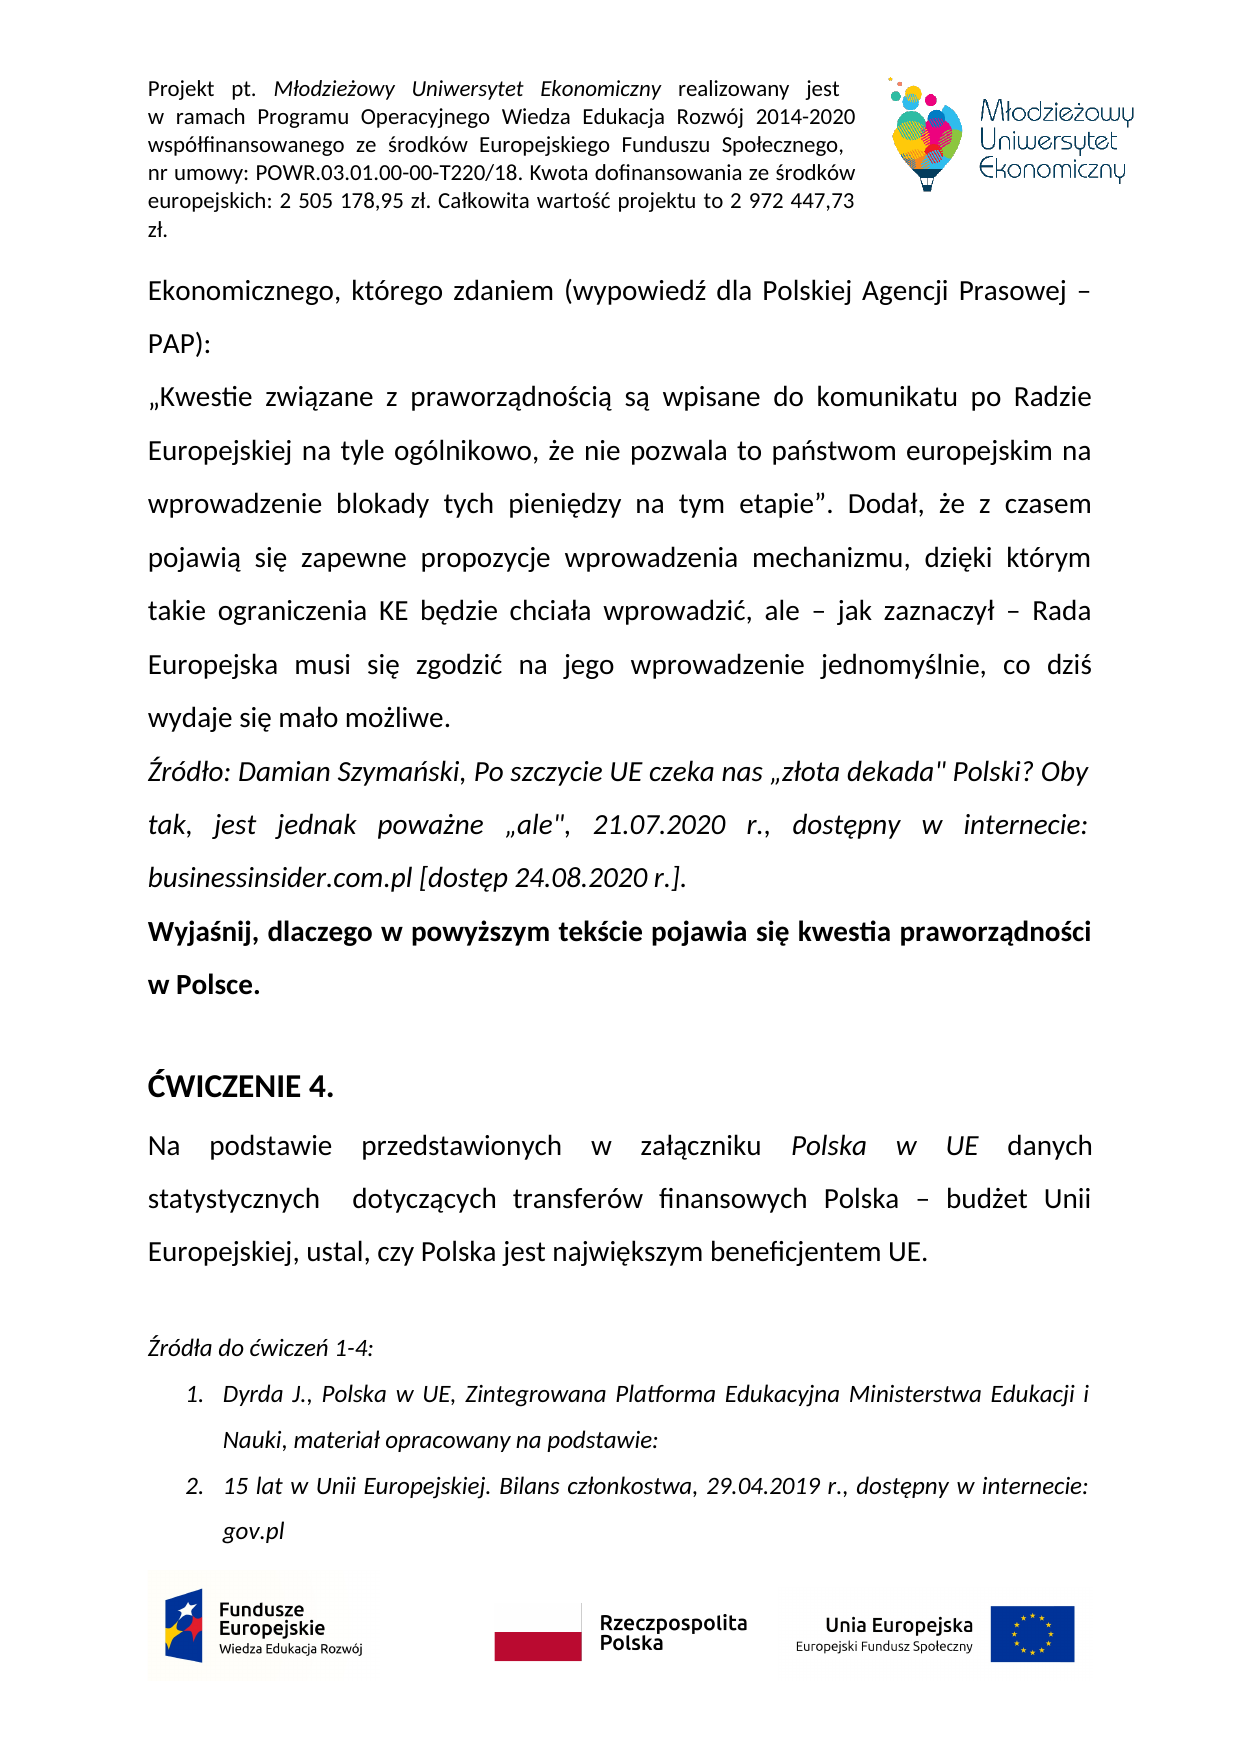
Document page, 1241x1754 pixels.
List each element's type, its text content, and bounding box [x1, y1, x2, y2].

text ĆWICZENIE 4. [148, 1066, 1093, 1106]
text Na podstawie przedstawionych w załączniku Polska w UE danych statystycznych dotyczących transferów finansowych Polska – budżet Unii Europejskiej, ustal, czy Polska jest największym beneficjentem UE. [148, 1127, 1093, 1269]
picture [147, 1570, 380, 1681]
list Dyrda J., Polska w UE, Zintegrowana Platforma Edukacyjna Ministerstwa Edukacji i Nauki, materiał opracowany na podstawie: [185, 1378, 1093, 1454]
picture [884, 75, 1138, 194]
picture [475, 1583, 766, 1681]
picture [778, 1587, 1093, 1681]
text Źródła do ćwiczeń 1-4: [148, 1333, 1093, 1363]
text „Kwestie związane z praworządnością są wpisane do komunikatu po Radzie Europejskiej na tyle ogólnikowo, że nie pozwala to państwom europejskim na wprowadzenie blokady tych pieniędzy na tym etapie”. Dodał, że z czasem pojawią się zapewne propozycje wprowadzenia mechanizmu, dzięki którym takie ograniczenia KE będzie chciała wprowadzić, ale – jak zaznaczył – Rada Europejska musi się zgodzić na jego wprowadzenie jednomyślnie, co dziś wydaje się mało możliwe. [148, 378, 1093, 735]
text Wyjaśnij, dlaczego w powyższym tekście pojawia się kwestia praworządności w Polsce. [148, 913, 1093, 1002]
text Źródło: Damian Szymański, Po szczycie UE czeka nas „złota dekada" Polski? Oby tak, jest jednak poważne „ale", 21.07.2020 r., dostępny w internecie: businessinsider.com.pl [dostęp 24.08.2020 r.]. [148, 753, 1093, 895]
list 15 lat w Unii Europejskiej. Bilans członkostwa, 29.04.2019 r., dostępny w internecie: gov.pl [185, 1470, 1093, 1546]
